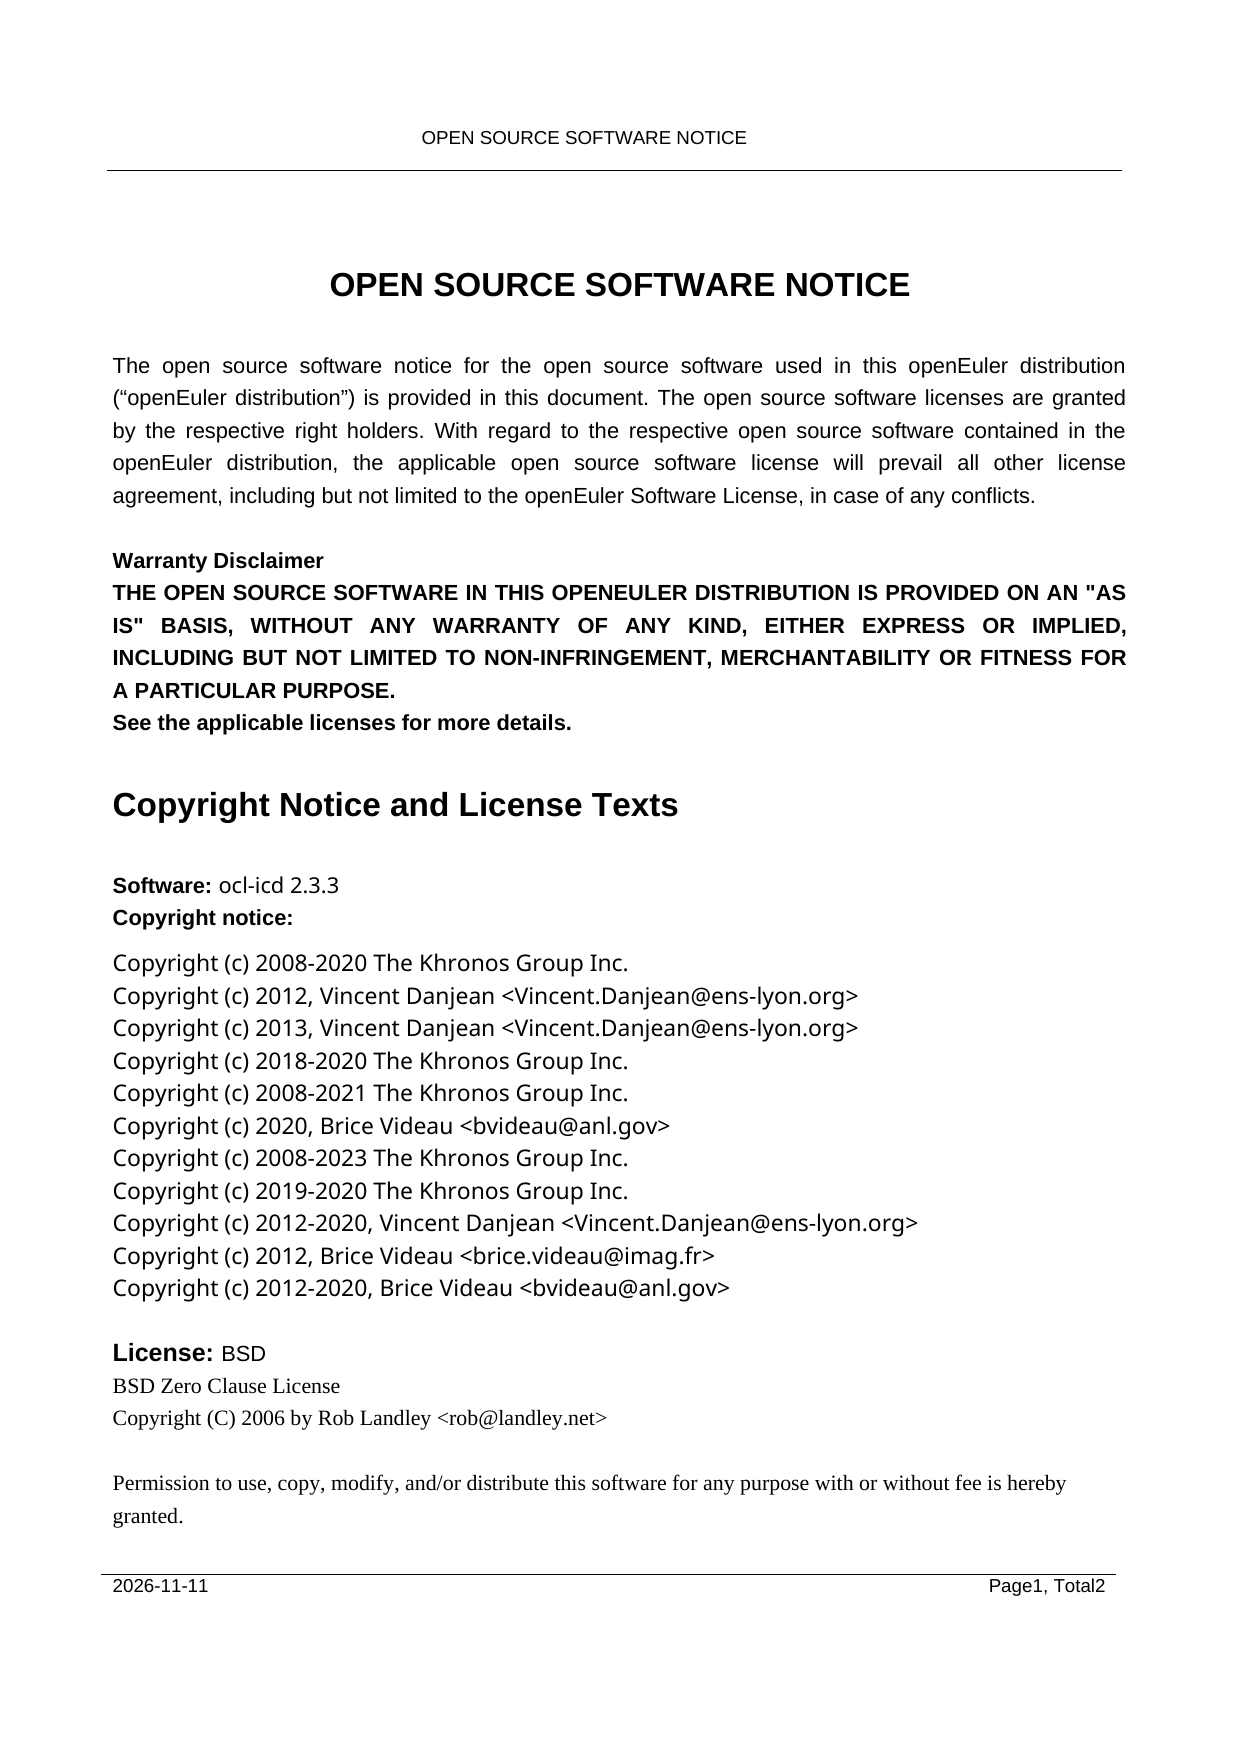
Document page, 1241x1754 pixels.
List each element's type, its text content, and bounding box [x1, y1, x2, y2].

text OPEN SOURCE SOFTWARE NOTICE [112, 251, 1128, 316]
text Warranty Disclaimer [112, 544, 1128, 576]
text License: BSD [112, 1337, 1128, 1369]
title Software: ocl-icd 2.3.3 [112, 869, 1128, 901]
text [112, 1369, 1128, 1532]
text Copyright (c) 2008-2020 The Khronos Group Inc. Copyright (c) 2012, Vincent Danjean <Vincent.Danjean@ens-lyon.org> Copyright (c) 2013, Vincent Danjean <Vincent.Danjean@ens-lyon.org> Copyright (c) 2018-2020 The Khronos Group Inc. Copyright (c) 2008-2021 The Khronos Group Inc. Copyright (c) 2020, Brice Videau <bvideau@anl.gov> Copyright (c) 2008-2023 The Khronos Group Inc. Copyright (c) 2019-2020 The Khronos Group Inc. Copyright (c) 2012-2020, Vincent Danjean <Vincent.Danjean@ens-lyon.org> Copyright (c) 2012, Brice Videau <brice.videau@imag.fr> Copyright (c) 2012-2020, Brice Videau <bvideau@anl.gov> [112, 947, 1128, 1337]
text THE OPEN SOURCE SOFTWARE IN THIS OPENEULER DISTRIBUTION IS PROVIDED ON AN "AS IS" BASIS, WITHOUT ANY WARRANTY OF ANY KIND, EITHER EXPRESS OR IMPLIED, INCLUDING BUT NOT LIMITED TO NON-INFRINGEMENT, MERCHANTABILITY OR FITNESS FOR A PARTICULAR PURPOSE. See the applicable licenses for more details. [112, 576, 1128, 739]
text Copyright notice: [112, 901, 1128, 934]
text Copyright Notice and License Texts [112, 771, 1128, 836]
text The open source software notice for the open source software used in this openEuler distribution (“openEuler distribution”) is provided in this document. The open source software licenses are granted by the respective right holders. With regard to the respective open source software contained in the openEuler distribution, the applicable open source software license will prevail all other license agreement, including but not limited to the openEuler Software License, in case of any conflicts. [112, 349, 1128, 511]
